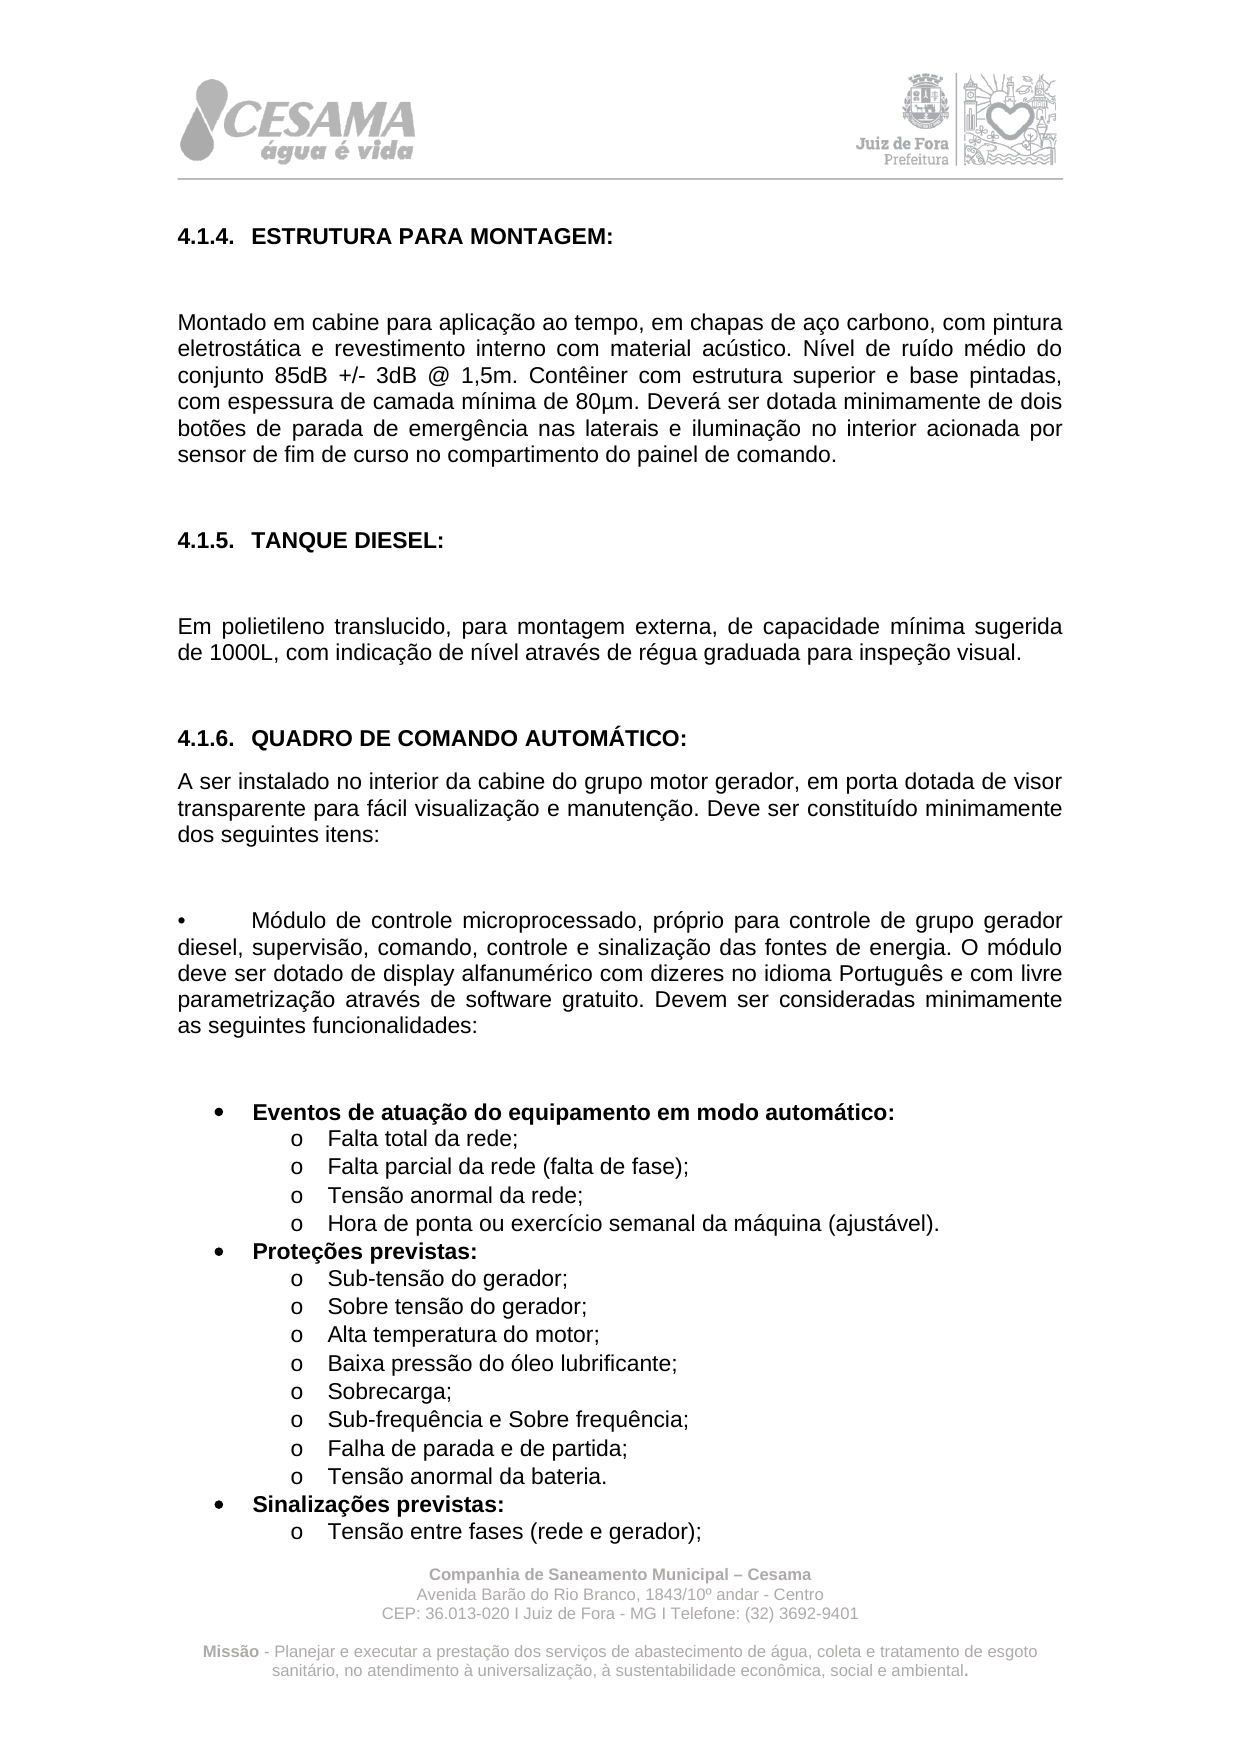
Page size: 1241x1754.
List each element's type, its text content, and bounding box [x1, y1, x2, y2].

list Eventos de atuação do equipamento em modo automático: [215, 1098, 1063, 1125]
text 4.1.4. ESTRUTURA PARA MONTAGEM: [177, 223, 1063, 249]
list Sobre tensão do gerador; [290, 1293, 1063, 1321]
picture [177, 73, 1064, 180]
list Tensão entre fases (rede e gerador); [290, 1518, 1063, 1546]
list Baixa pressão do óleo lubrificante; [290, 1349, 1063, 1378]
list Sub-tensão do gerador; [290, 1264, 1063, 1293]
list Tensão anormal da rede; [290, 1182, 1063, 1210]
list Sub-frequência e Sobre frequência; [290, 1406, 1063, 1434]
list Falta total da rede; [290, 1125, 1063, 1153]
list Falha de parada e de partida; [290, 1434, 1063, 1463]
text 4.1.5. TANQUE DIESEL: [177, 527, 1063, 553]
text Montado em cabine para aplicação ao tempo, em chapas de aço carbono, com pintura eletrostática e revestimento interno com material acústico. Nível de ruído médio do conjunto 85dB +/- 3dB @ 1,5m. Contêiner com estrutura superior e base pintadas, com espessura de camada mínima de 80µm. Deverá ser dotada minimamente de dois botões de parada de emergência nas laterais e iluminação no interior acionada por sensor de fim de curso no compartimento do painel de comando. [177, 309, 1063, 467]
list Sobrecarga; [290, 1378, 1063, 1406]
list Proteções previstas: [215, 1238, 1063, 1264]
text 4.1.6. QUADRO DE COMANDO AUTOMÁTICO: [177, 725, 1063, 752]
list Sinalizações previstas: [215, 1491, 1063, 1518]
text A ser instalado no interior da cabine do grupo motor gerador, em porta dotada de visor transparente para fácil visualização e manutenção. Deve ser constituído minimamente dos seguintes itens: [177, 768, 1063, 847]
list Falta parcial da rede (falta de fase); [290, 1153, 1063, 1182]
list Alta temperatura do motor; [290, 1321, 1063, 1349]
list Hora de ponta ou exercício semanal da máquina (ajustável). [290, 1210, 1063, 1238]
text • Módulo de controle microprocessado, próprio para controle de grupo gerador diesel, supervisão, comando, controle e sinalização das fontes de energia. O módulo deve ser dotado de display alfanumérico com dizeres no idioma Português e com livre parametrização através de software gratuito. Devem ser consideradas minimamente as seguintes funcionalidades: [177, 907, 1063, 1039]
text Em polietileno translucido, para montagem externa, de capacidade mínima sugerida de 1000L, com indicação de nível através de régua graduada para inspeção visual. [177, 613, 1063, 666]
list Tensão anormal da bateria. [290, 1463, 1063, 1491]
